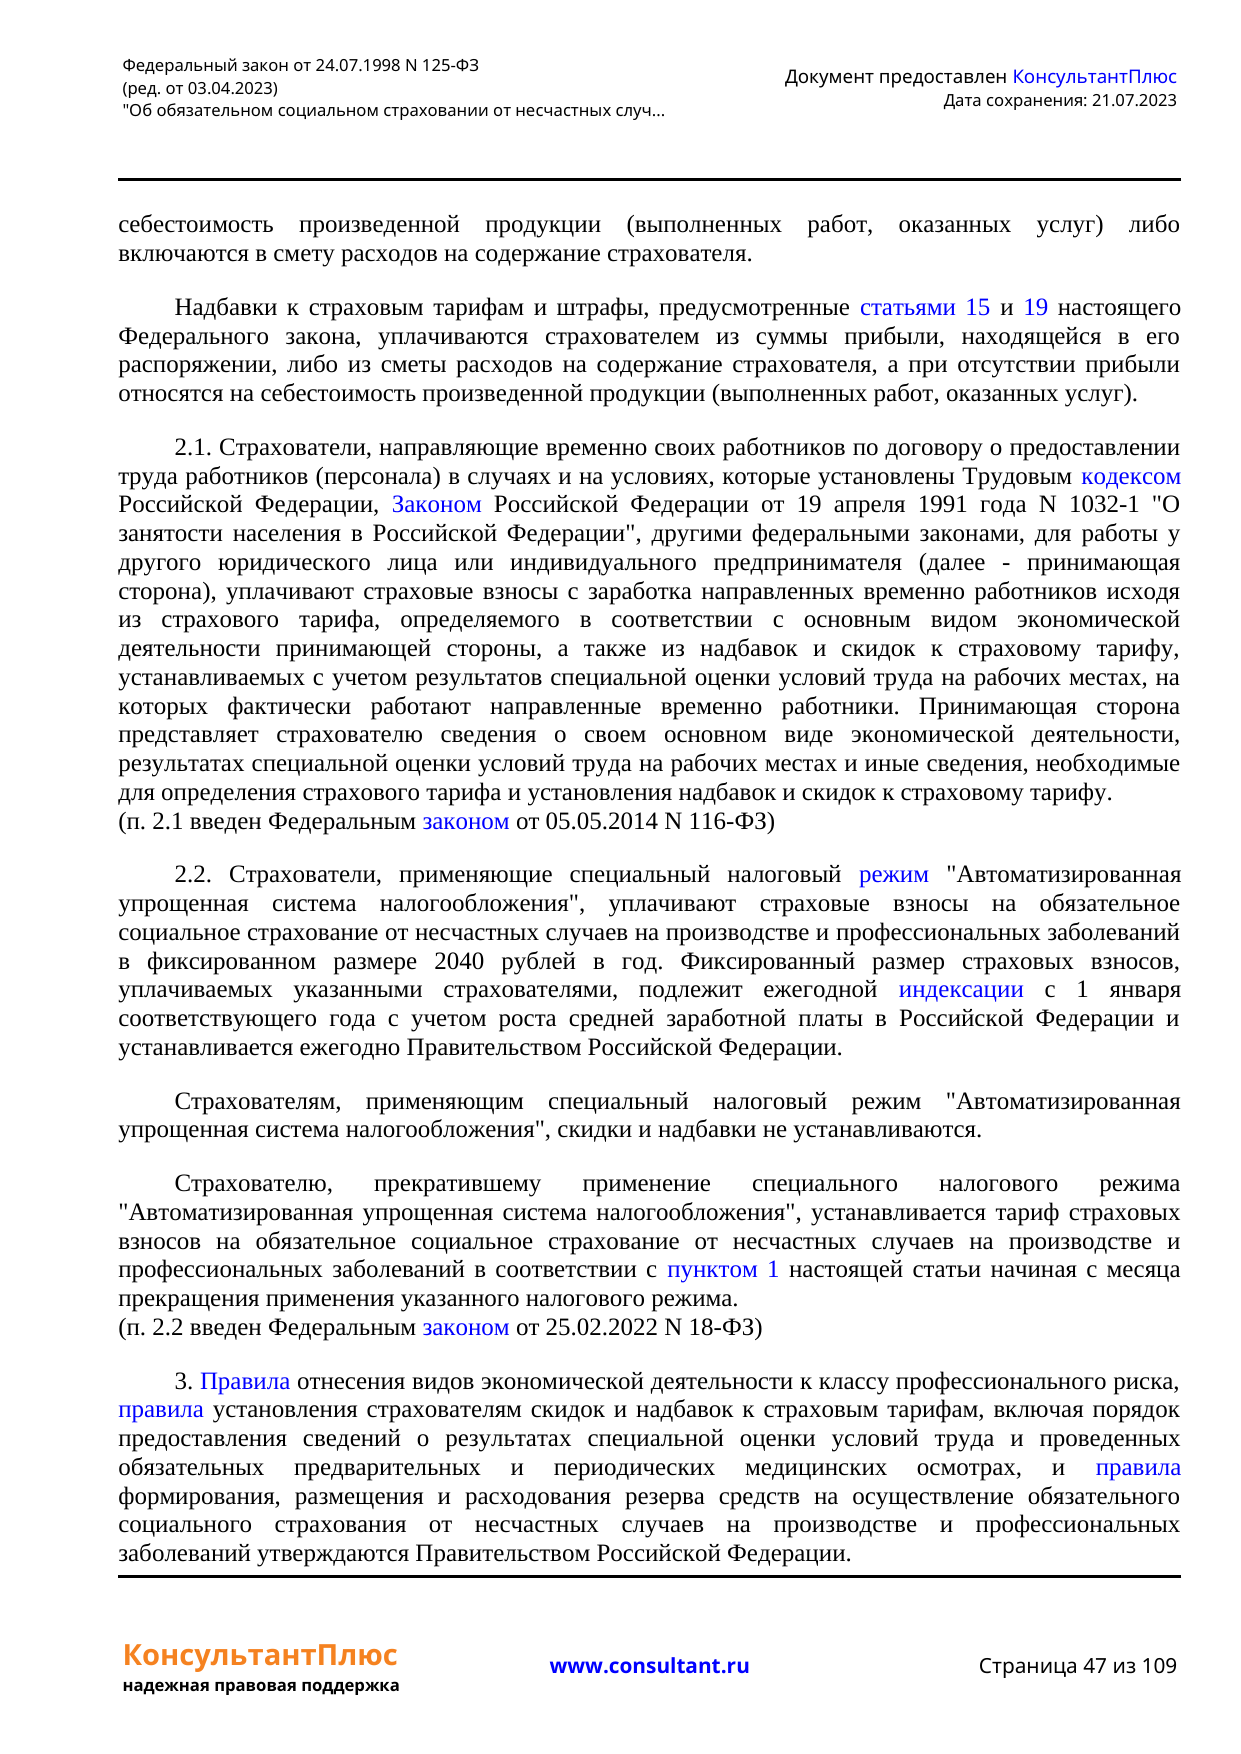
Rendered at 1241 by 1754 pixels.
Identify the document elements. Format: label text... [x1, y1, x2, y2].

text Страхователям, применяющим специальный налоговый режим "Автоматизированная упрощенная система налогообложения", скидки и надбавки не устанавливаются. [118, 1086, 1181, 1143]
text Надбавки к страховым тарифам и штрафы, предусмотренные статьями 15 и 19 настоящего Федерального закона, уплачиваются страхователем из суммы прибыли, находящейся в его распоряжении, либо из сметы расходов на содержание страхователя, а при отсутствии прибыли относятся на себестоимость произведенной продукции (выполненных работ, оказанных услуг). [118, 292, 1181, 407]
text 2.2. Страхователи, применяющие специальный налоговый режим "Автоматизированная упрощенная система налогообложения", уплачивают страховые взносы на обязательное социальное страхование от несчастных случаев на производстве и профессиональных заболеваний в фиксированном размере 2040 рублей в год. Фиксированный размер страховых взносов, уплачиваемых указанными страхователями, подлежит ежегодной индексации с 1 января соответствующего года с учетом роста средней заработной платы в Российской Федерации и устанавливается ежегодно Правительством Российской Федерации. [118, 859, 1181, 1061]
text 3. Правила отнесения видов экономической деятельности к классу профессионального риска, правила установления страхователям скидок и надбавок к страховым тарифам, включая порядок предоставления сведений о результатах специальной оценки условий труда и проведенных обязательных предварительных и периодических медицинских осмотрах, и правила формирования, размещения и расходования резерва средств на осуществление обязательного социального страхования от несчастных случаев на производстве и профессиональных заболеваний утверждаются Правительством Российской Федерации. [118, 1366, 1181, 1567]
text (п. 2.2 введен Федеральным законом от 25.02.2022 N 18-ФЗ) [118, 1312, 1181, 1341]
text (п. 2.1 введен Федеральным законом от 05.05.2014 N 116-ФЗ) [118, 806, 1181, 834]
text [118, 209, 1181, 267]
text Страхователю, прекратившему применение специального налогового режима "Автоматизированная упрощенная система налогообложения", устанавливается тариф страховых взносов на обязательное социальное страхование от несчастных случаев на производстве и профессиональных заболеваний в соответствии с пунктом 1 настоящей статьи начиная с месяца прекращения применения указанного налогового режима. [118, 1168, 1181, 1312]
text 2.1. Страхователи, направляющие временно своих работников по договору о предоставлении труда работников (персонала) в случаях и на условиях, которые установлены Трудовым кодексом Российской Федерации, Законом Российской Федерации от 19 апреля 1991 года N 1032-1 "О занятости населения в Российской Федерации", другими федеральными законами, для работы у другого юридического лица или индивидуального предпринимателя (далее - принимающая сторона), уплачивают страховые взносы с заработка направленных временно работников исходя из страхового тарифа, определяемого в соответствии с основным видом экономической деятельности принимающей стороны, а также из надбавок и скидок к страховому тарифу, устанавливаемых с учетом результатов специальной оценки условий труда на рабочих местах, на которых фактически работают направленные временно работники. Принимающая сторона представляет страхователю сведения о своем основном виде экономической деятельности, результатах специальной оценки условий труда на рабочих местах и иные сведения, необходимые для определения страхового тарифа и установления надбавок и скидок к страховому тарифу. [118, 432, 1181, 806]
